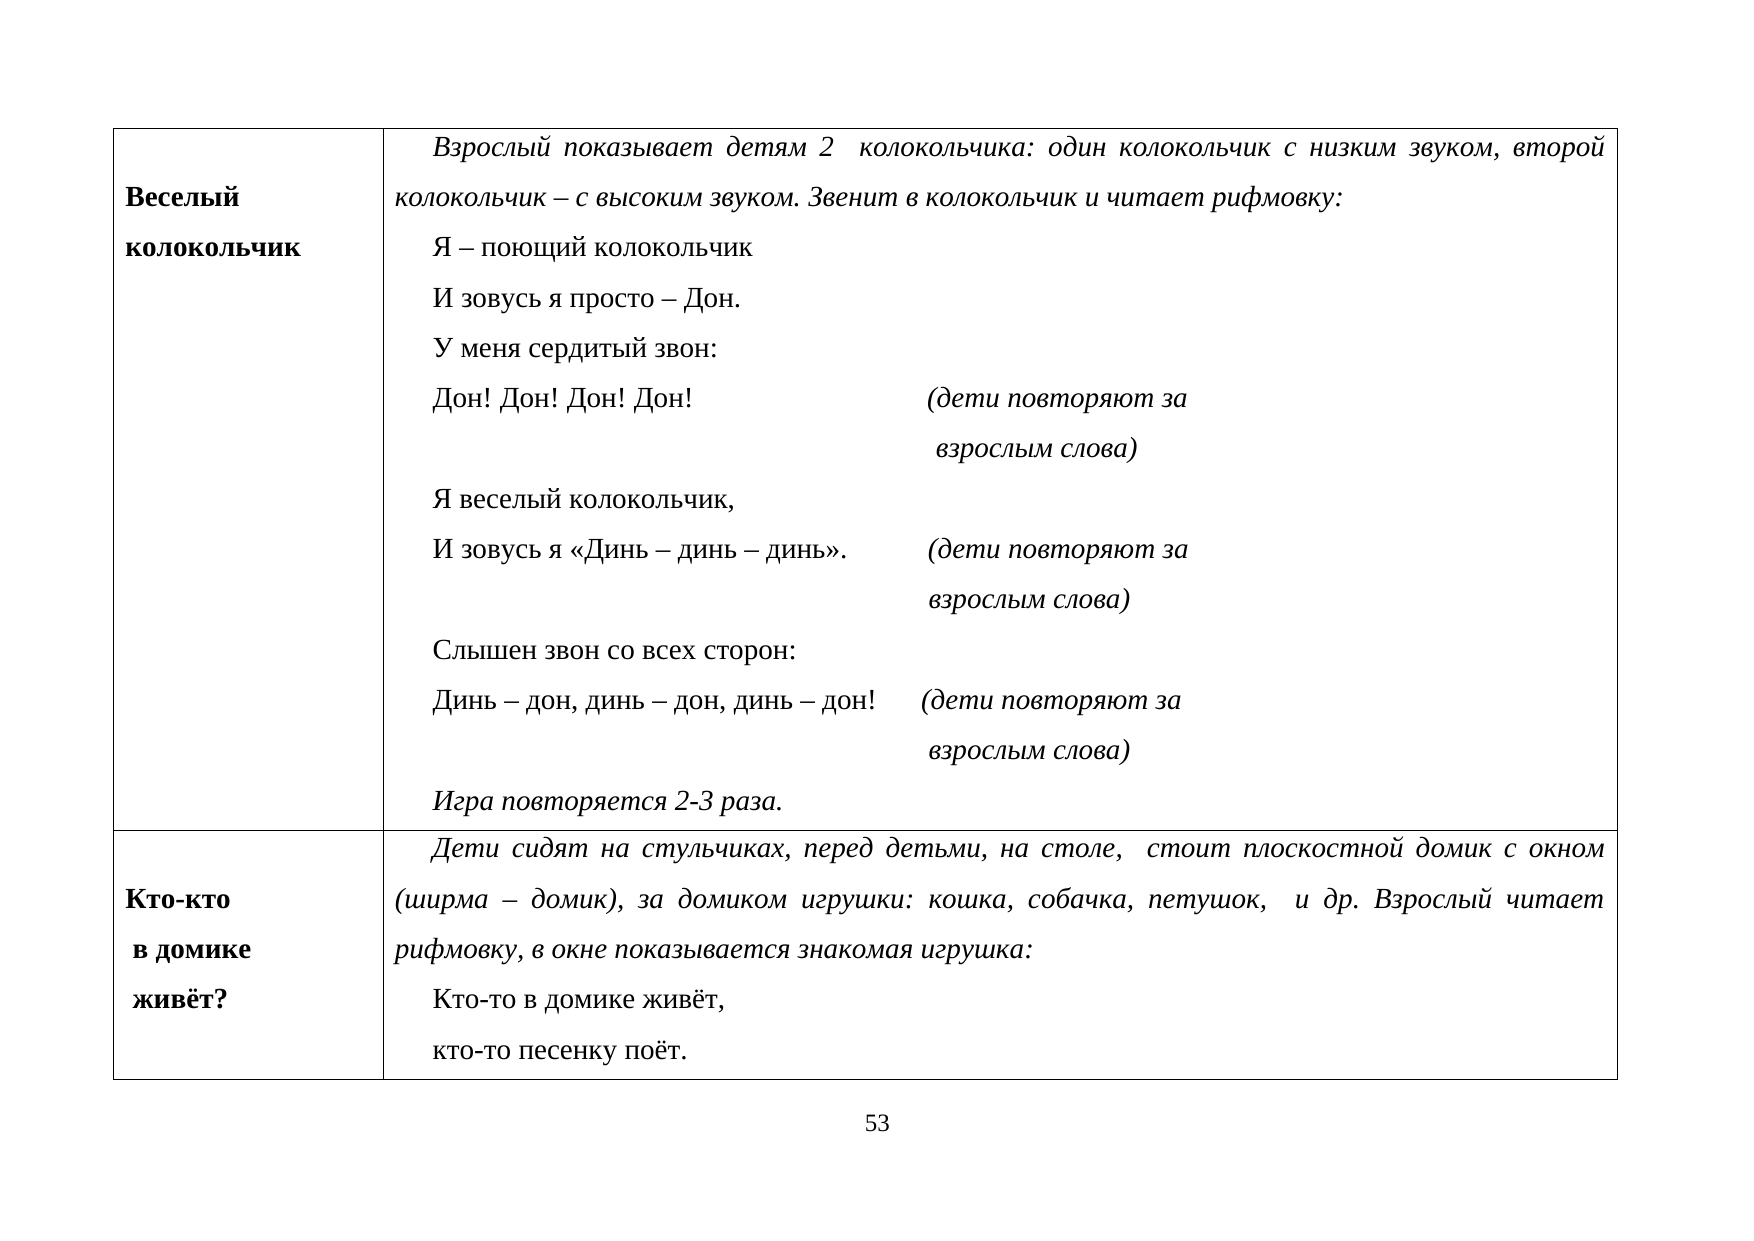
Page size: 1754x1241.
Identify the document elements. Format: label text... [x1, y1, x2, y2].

table_cell Взрослый показывает детям 2 колокольчика: один колокольчик с низким звуком, второй колокольчик – с высоким звуком. Звенит в колокольчик и читает рифмовку: Я – поющий колокольчик И зовусь я просто – Дон. У меня сердитый звон: Дон! Дон! Дон! Дон! (дети повторяют за взрослым слова) Я веселый колокольчик, И зовусь я «Динь – динь – динь». (дети повторяют за взрослым слова) Слышен звон со всех сторон: Динь – дон, динь – дон, динь – дон! (дети повторяют за взрослым слова) Игра повторяется 2-3 раза. [384, 129, 1617, 829]
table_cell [114, 831, 383, 1078]
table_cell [384, 831, 1617, 1078]
table_cell Веселый колокольчик [114, 129, 383, 829]
